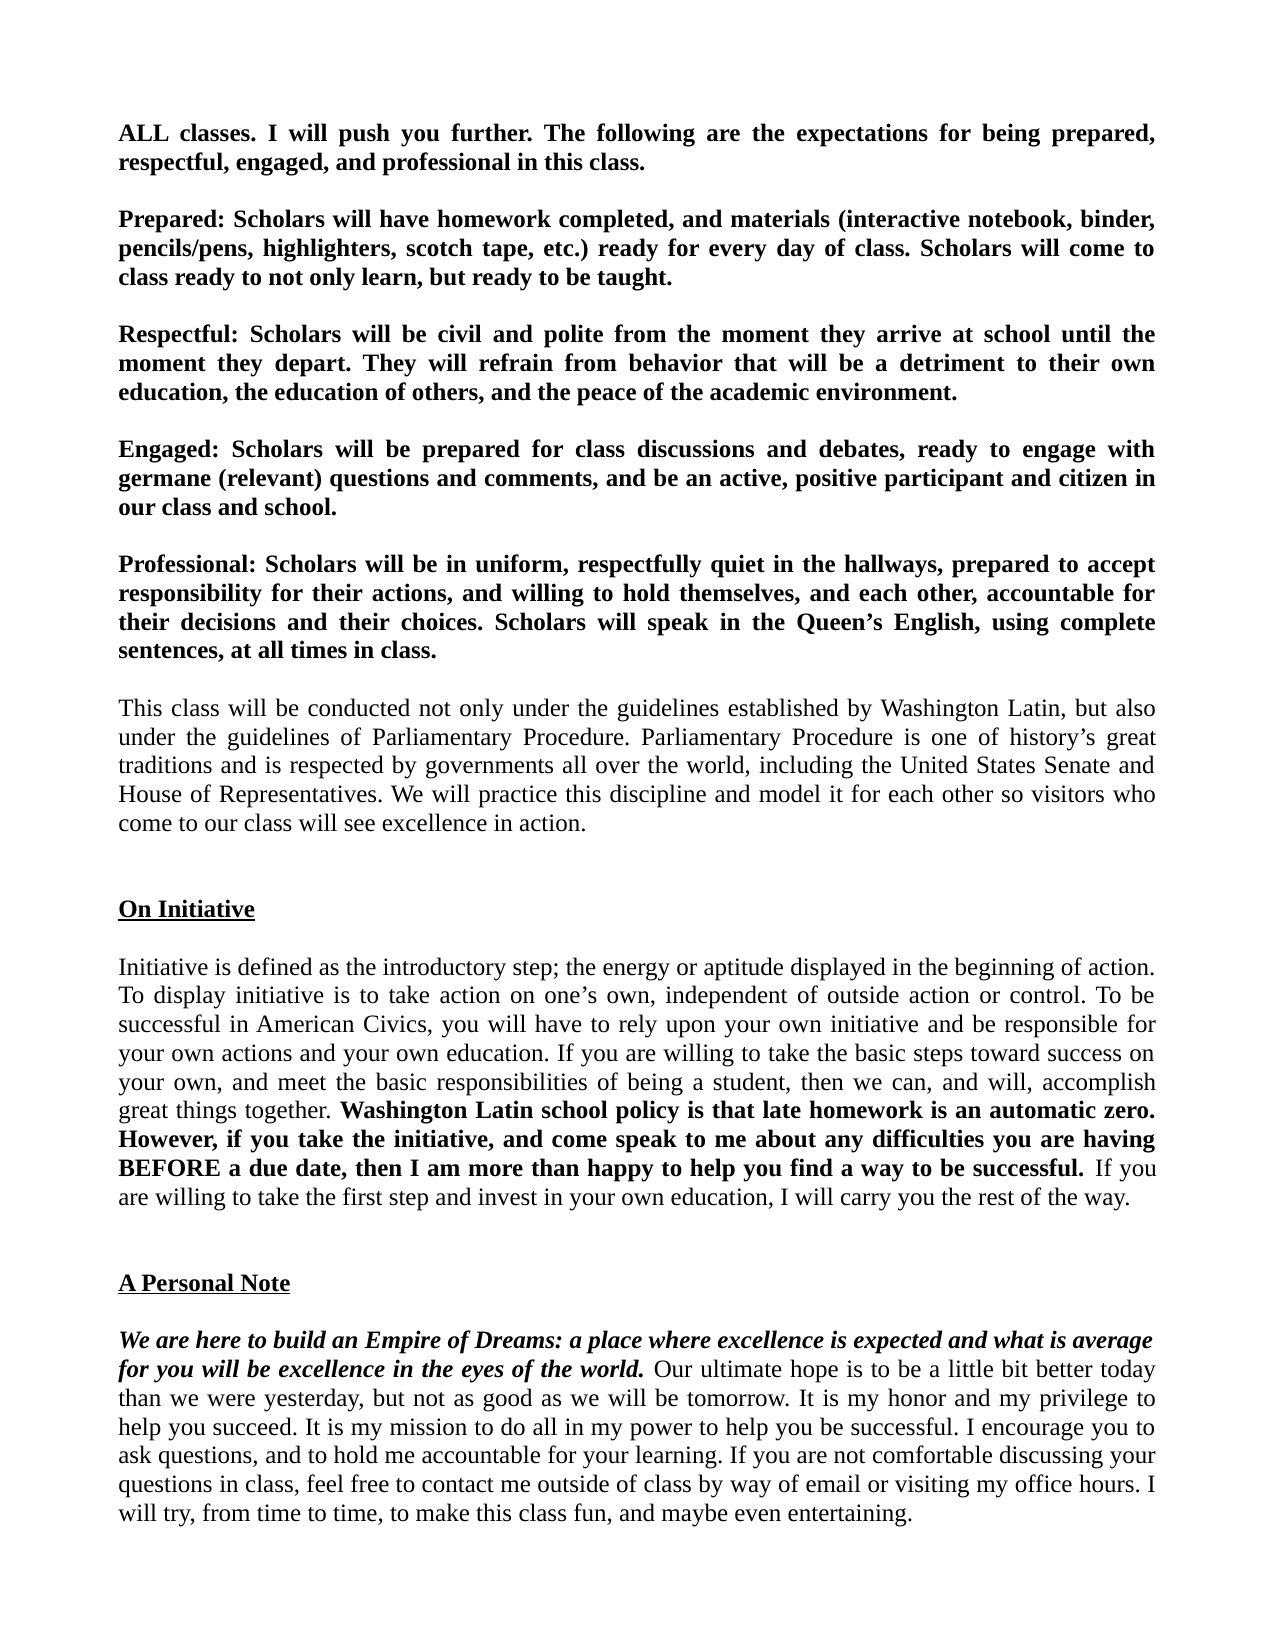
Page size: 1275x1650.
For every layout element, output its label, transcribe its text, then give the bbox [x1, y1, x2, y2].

text Initiative is defined as the introductory step; the energy or aptitude displayed in the beginning of action. To display initiative is to take action on one’s own, independent of outside action or control. To be successful in American Civics, you will have to rely upon your own initiative and be responsible for your own actions and your own education. If you are willing to take the basic steps toward success on your own, and meet the basic responsibilities of being a student, then we can, and will, accomplish great things together. Washington Latin school policy is that late homework is an automatic zero. However, if you take the initiative, and come speak to me about any difficulties you are having BEFORE a due date, then I am more than happy to help you find a way to be successful. If you are willing to take the first step and invest in your own education, I will carry you the rest of the way. [118, 952, 1157, 1211]
text On Initiative [118, 894, 1157, 923]
text Respectful: Scholars will be civil and polite from the moment they arrive at school until the moment they depart. They will refrain from behavior that will be a detriment to their own education, the education of others, and the peace of the academic environment. [118, 319, 1157, 406]
text A Personal Note [118, 1268, 1157, 1297]
text Professional: Scholars will be in uniform, respectfully quiet in the hallways, prepared to accept responsibility for their actions, and willing to hold themselves, and each other, accountable for their decisions and their choices. Scholars will speak in the Queen’s English, using complete sentences, at all times in class. [118, 549, 1157, 664]
text This class will be conducted not only under the guidelines established by Washington Latin, but also under the guidelines of Parliamentary Procedure. Parliamentary Procedure is one of history’s great traditions and is respected by governments all over the world, including the United States Senate and House of Representatives. We will practice this discipline and model it for each other so visitors who come to our class will see excellence in action. [118, 693, 1157, 837]
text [118, 118, 1157, 176]
text Engaged: Scholars will be prepared for class discussions and debates, ready to engage with germane (relevant) questions and comments, and be an active, positive participant and citizen in our class and school. [118, 434, 1157, 521]
text Prepared: Scholars will have homework completed, and materials (interactive notebook, binder, pencils/pens, highlighters, scotch tape, etc.) ready for every day of class. Scholars will come to class ready to not only learn, but ready to be taught. [118, 204, 1157, 291]
text We are here to build an Empire of Dreams: a place where excellence is expected and what is average for you will be excellence in the eyes of the world. Our ultimate hope is to be a little bit better today than we were yesterday, but not as good as we will be tomorrow. It is my honor and my privilege to help you succeed. It is my mission to do all in my power to help you be successful. I encourage you to ask questions, and to hold me accountable for your learning. If you are not comfortable discussing your questions in class, feel free to contact me outside of class by way of email or visiting my office hours. I will try, from time to time, to make this class fun, and maybe even entertaining. [118, 1326, 1157, 1527]
